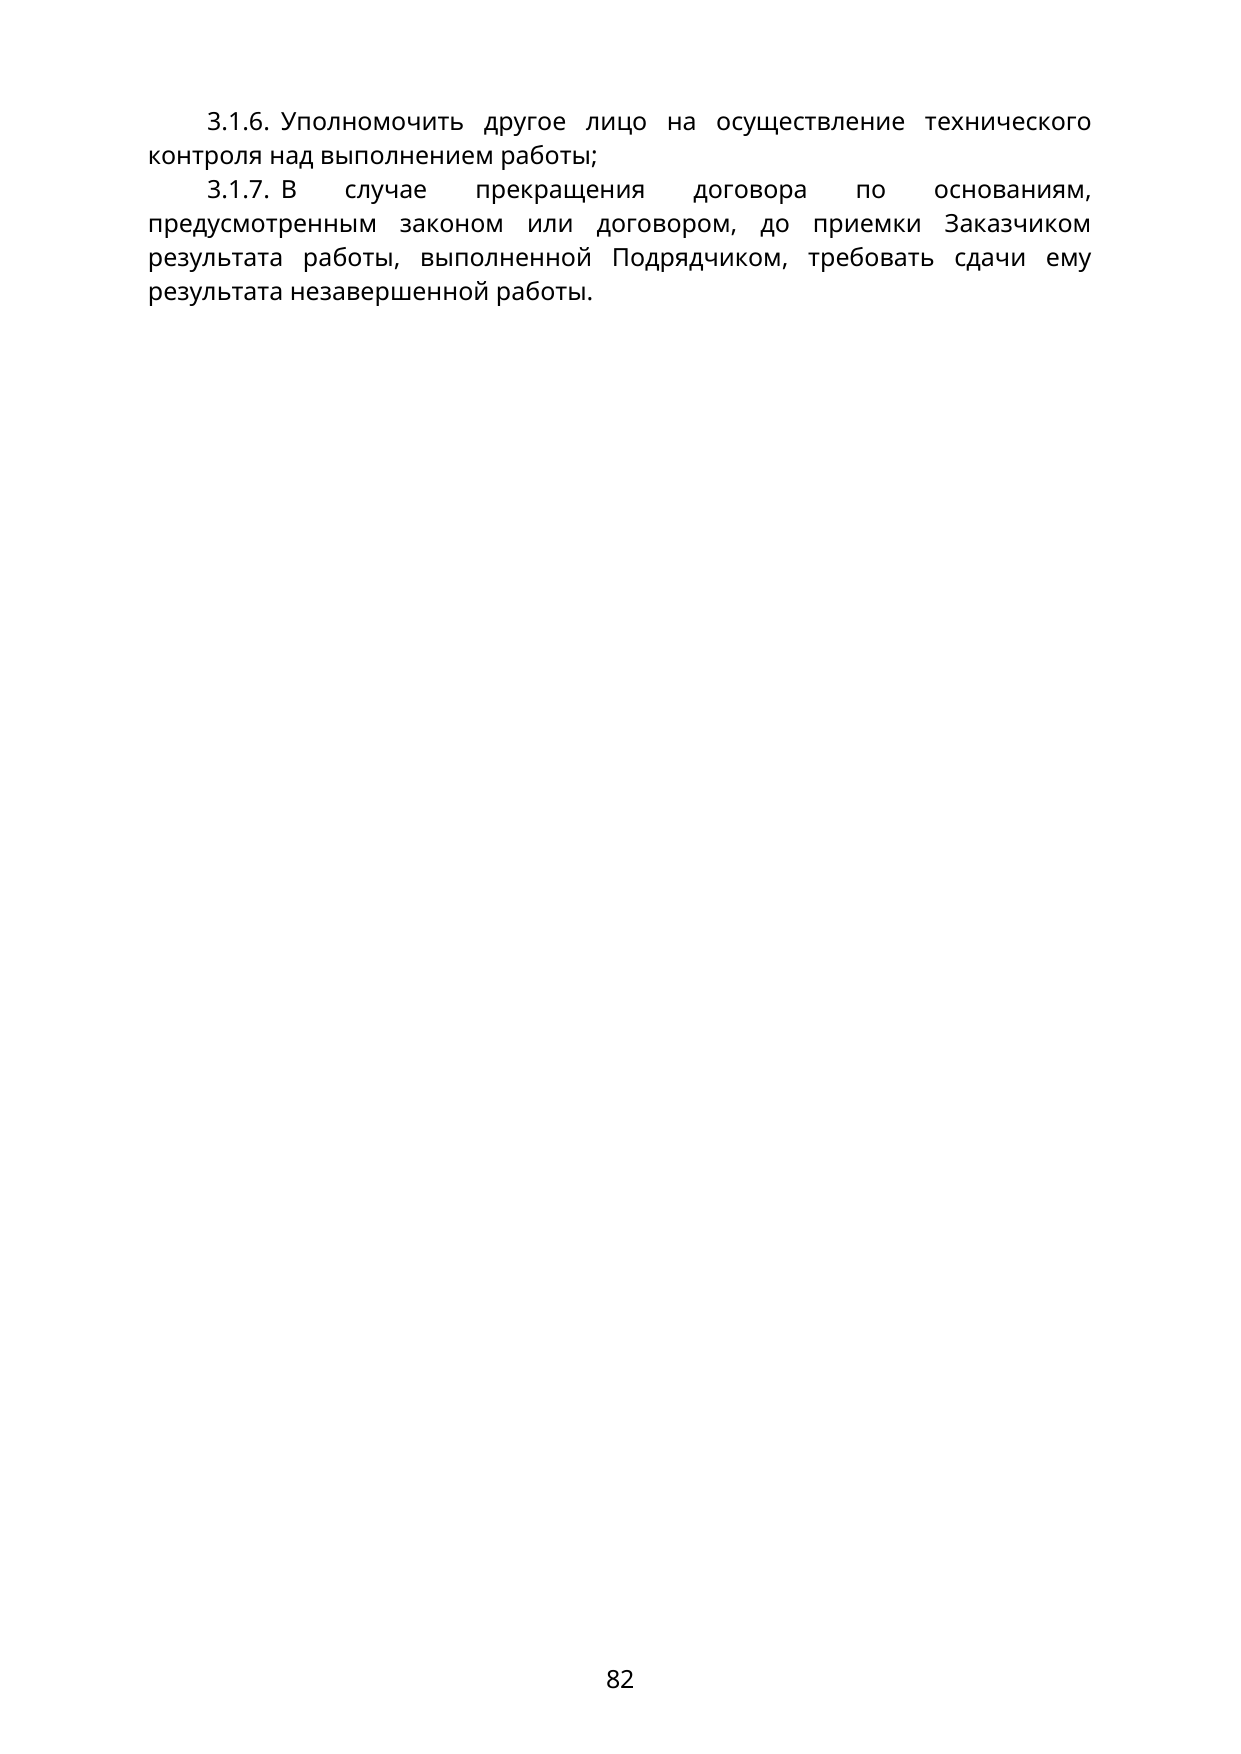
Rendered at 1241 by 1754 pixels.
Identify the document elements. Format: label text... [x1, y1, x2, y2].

text 3.1.7. В случае прекращения договора по основаниям, предусмотренным законом или договором, до приемки Заказчиком результата работы, выполненной Подрядчиком, требовать сдачи ему результата незавершенной работы. [148, 172, 1092, 308]
text 3.1.6. Уполномочить другое лицо на осуществление технического контроля над выполнением работы; [148, 103, 1092, 172]
